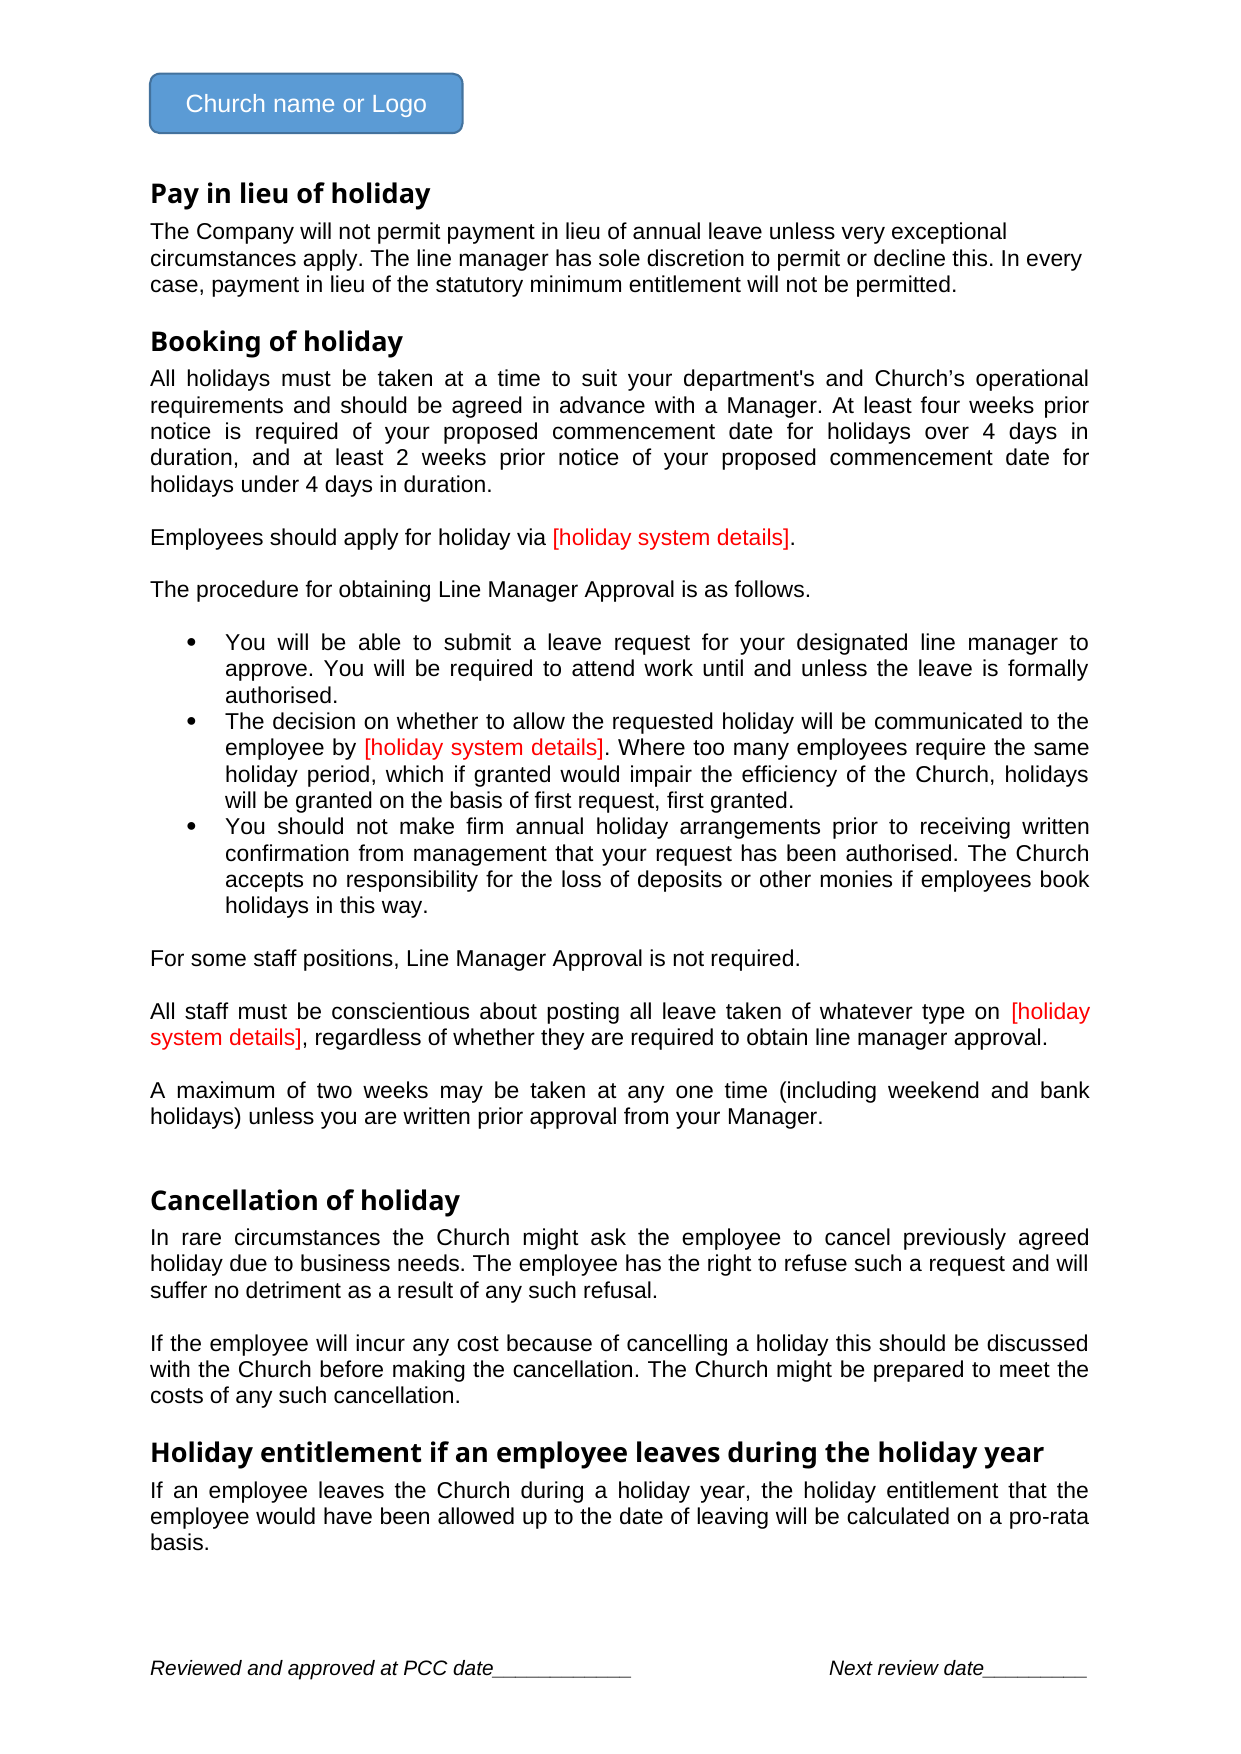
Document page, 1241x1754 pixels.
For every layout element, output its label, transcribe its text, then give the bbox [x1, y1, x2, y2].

subtitle Pay in lieu of holiday [150, 175, 1090, 212]
text All staff must be conscientious about posting all leave taken of whatever type on [holiday system details], regardless of whether they are required to obtain line manager approval. [150, 998, 1090, 1051]
list You will be able to submit a leave request for your designated line manager to approve. You will be required to attend work until and unless the leave is formally authorised. [187, 629, 1090, 708]
text Employees should apply for holiday via [holiday system details]. [150, 523, 1090, 550]
text If the employee will incur any cost because of cancelling a holiday this should be discussed with the Church before making the cancellation. The Church might be prepared to meet the costs of any such cancellation. [150, 1329, 1090, 1408]
list The decision on whether to allow the requested holiday will be communicated to the employee by [holiday system details]. Where too many employees require the same holiday period, which if granted would impair the efficiency of the Church, holidays will be granted on the basis of first request, first granted. [187, 708, 1090, 813]
text The Company will not permit payment in lieu of annual leave unless very exceptional circumstances apply. The line manager has sole discretion to permit or decline this. In every case, payment in lieu of the statutory minimum entitlement will not be permitted. [150, 218, 1090, 297]
subtitle Booking of holiday [150, 322, 1090, 359]
text A maximum of two weeks may be taken at any one time (including weekend and bank holidays) unless you are written prior approval from your Manager. [150, 1077, 1090, 1129]
list You should not make firm annual holiday arrangements prior to receiving written confirmation from management that your request has been authorised. The Church accepts no responsibility for the loss of deposits or other monies if employees book holidays in this way. [187, 813, 1090, 919]
subtitle Cancellation of holiday [150, 1181, 1090, 1218]
text In rare circumstances the Church might ask the employee to cancel previously agreed holiday due to business needs. The employee has the right to refuse such a request and will suffer no detriment as a result of any such refusal. [150, 1224, 1090, 1303]
text All holidays must be taken at a time to suit your department's and Church’s operational requirements and should be agreed in advance with a Manager. At least four weeks prior notice is required of your proposed commencement date for holidays over 4 days in duration, and at least 2 weeks prior notice of your proposed commencement date for holidays under 4 days in duration. [150, 365, 1090, 497]
subtitle Holiday entitlement if an employee leaves during the holiday year [150, 1433, 1090, 1470]
text If an employee leaves the Church during a holiday year, the holiday entitlement that the employee would have been allowed up to the date of leaving will be calculated on a pro-rata basis. [150, 1477, 1090, 1556]
text For some staff positions, Line Manager Approval is not required. [150, 945, 1090, 971]
text The procedure for obtaining Line Manager Approval is as follows. [150, 576, 1090, 602]
